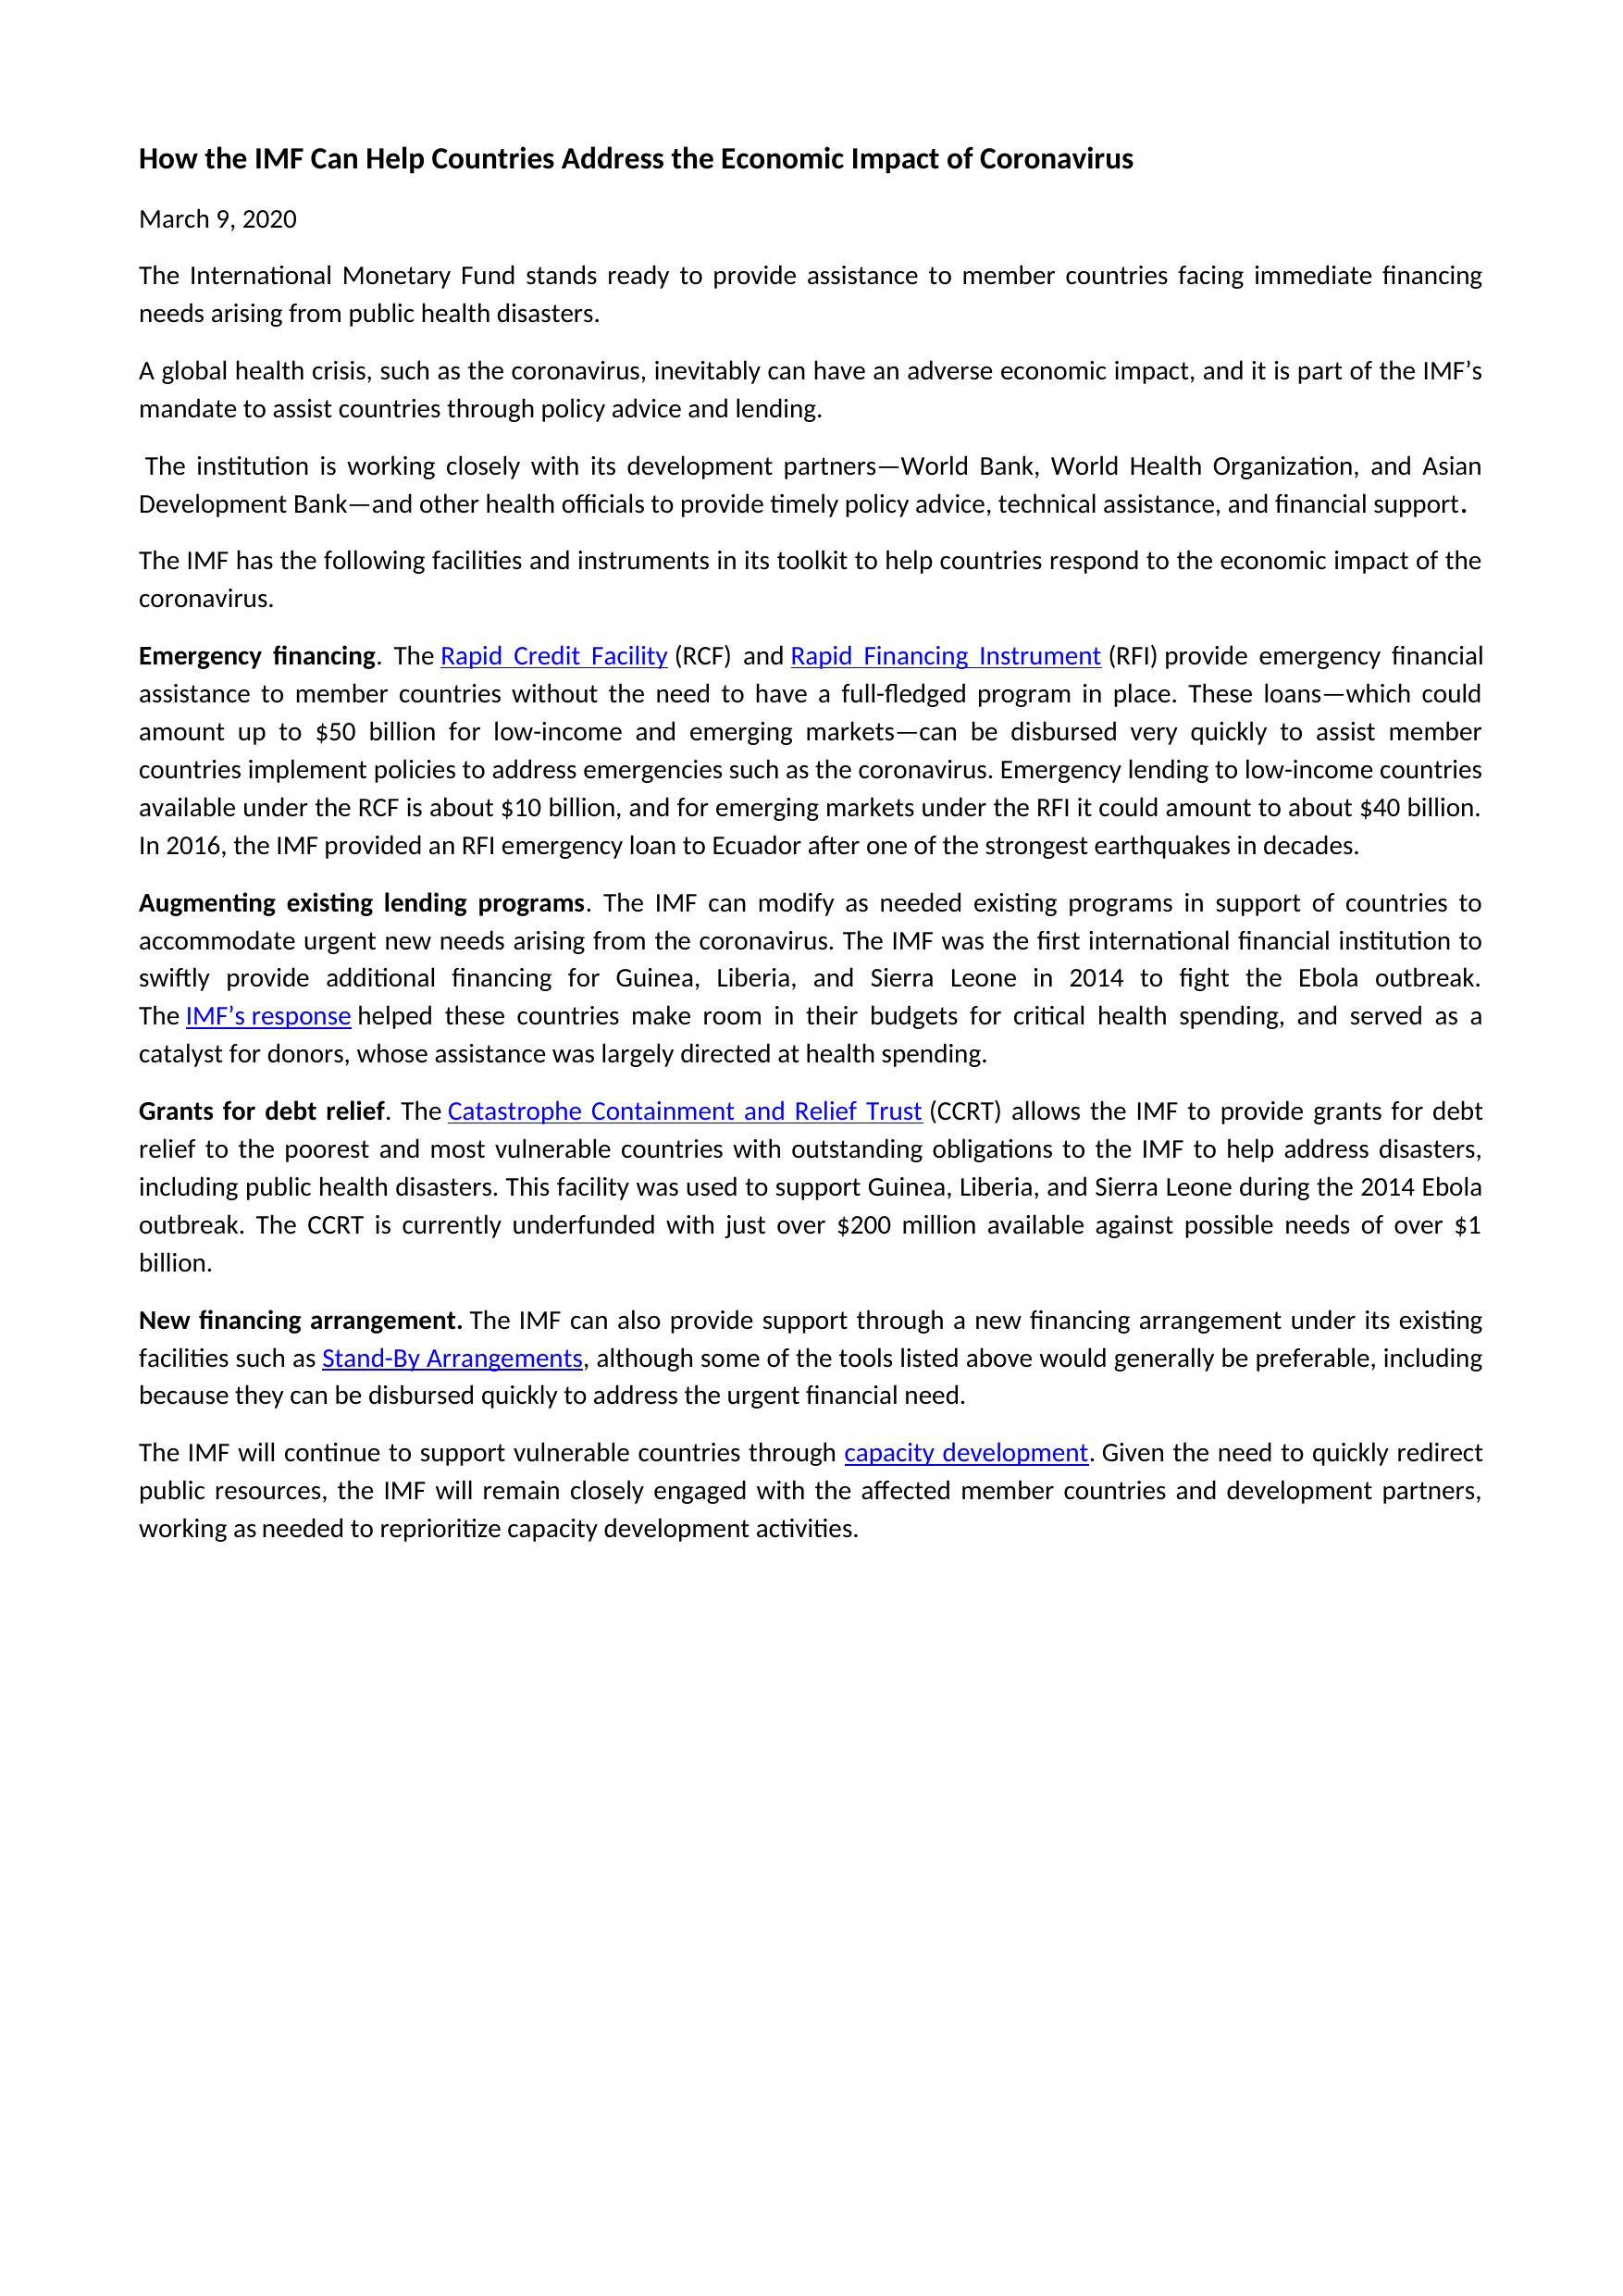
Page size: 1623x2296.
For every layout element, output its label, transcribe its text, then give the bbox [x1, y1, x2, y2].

text New financing arrangement. The IMF can also provide support through a new financing arrangement under its existing facilities such as Stand-By Arrangements, although some of the tools listed above would generally be preferable, including because they can be disbursed quickly to address the urgent financial need. [139, 1303, 1484, 1411]
text Grants for debt relief. The Catastrophe Containment and Relief Trust (CCRT) allows the IMF to provide grants for debt relief to the poorest and most vulnerable countries with outstanding obligations to the IMF to help address disasters, including public health disasters. This facility was used to support Guinea, Liberia, and Sierra Leone during the 2014 Ebola outbreak. The CCRT is currently underfunded with just over $200 million available against possible needs of over $1 billion. [139, 1094, 1484, 1279]
text The institution is working closely with its development partners—World Bank, World Health Organization, and Asian Development Bank—and other health officials to provide timely policy advice, technical assistance, and financial support. [139, 449, 1484, 519]
text Augmenting existing lending programs. The IMF can modify as needed existing programs in support of countries to accommodate urgent new needs arising from the coronavirus. The IMF was the first international financial institution to swiftly provide additional financing for Guinea, Liberia, and Sierra Leone in 2014 to fight the Ebola outbreak. The IMF’s response helped these countries make room in their budgets for critical health spending, and served as a catalyst for donors, whose assistance was largely directed at health spending. [139, 886, 1484, 1070]
text Emergency financing. The Rapid Credit Facility (RCF) and Rapid Financing Instrument (RFI) provide emergency financial assistance to member countries without the need to have a full-fledged program in place. These loans—which could amount up to $50 billion for low-income and emerging markets—can be disbursed very quickly to assist member countries implement policies to address emergencies such as the coronavirus. Emergency lending to low-income countries available under the RCF is about $10 billion, and for emerging markets under the RFI it could amount to about $40 billion. In 2016, the IMF provided an RFI emergency loan to Ecuador after one of the strongest earthquakes in decades. [139, 639, 1484, 862]
text March 9, 2020 [139, 202, 1484, 234]
text The IMF has the following facilities and instruments in its toolkit to help countries respond to the economic impact of the coronavirus. [139, 543, 1484, 614]
text The International Monetary Fund stands ready to provide assistance to member countries facing immediate financing needs arising from public health disasters. [139, 258, 1484, 329]
text A global health crisis, such as the coronavirus, inevitably can have an adverse economic impact, and it is part of the IMF’s mandate to assist countries through policy advice and lending. [139, 354, 1484, 425]
text The IMF will continue to support vulnerable countries through capacity development. Given the need to quickly redirect public resources, the IMF will remain closely engaged with the affected member countries and development partners, working as needed to reprioritize capacity development activities. [139, 1435, 1484, 1545]
text How the IMF Can Help Countries Address the Economic Impact of Coronavirus [139, 139, 1484, 177]
